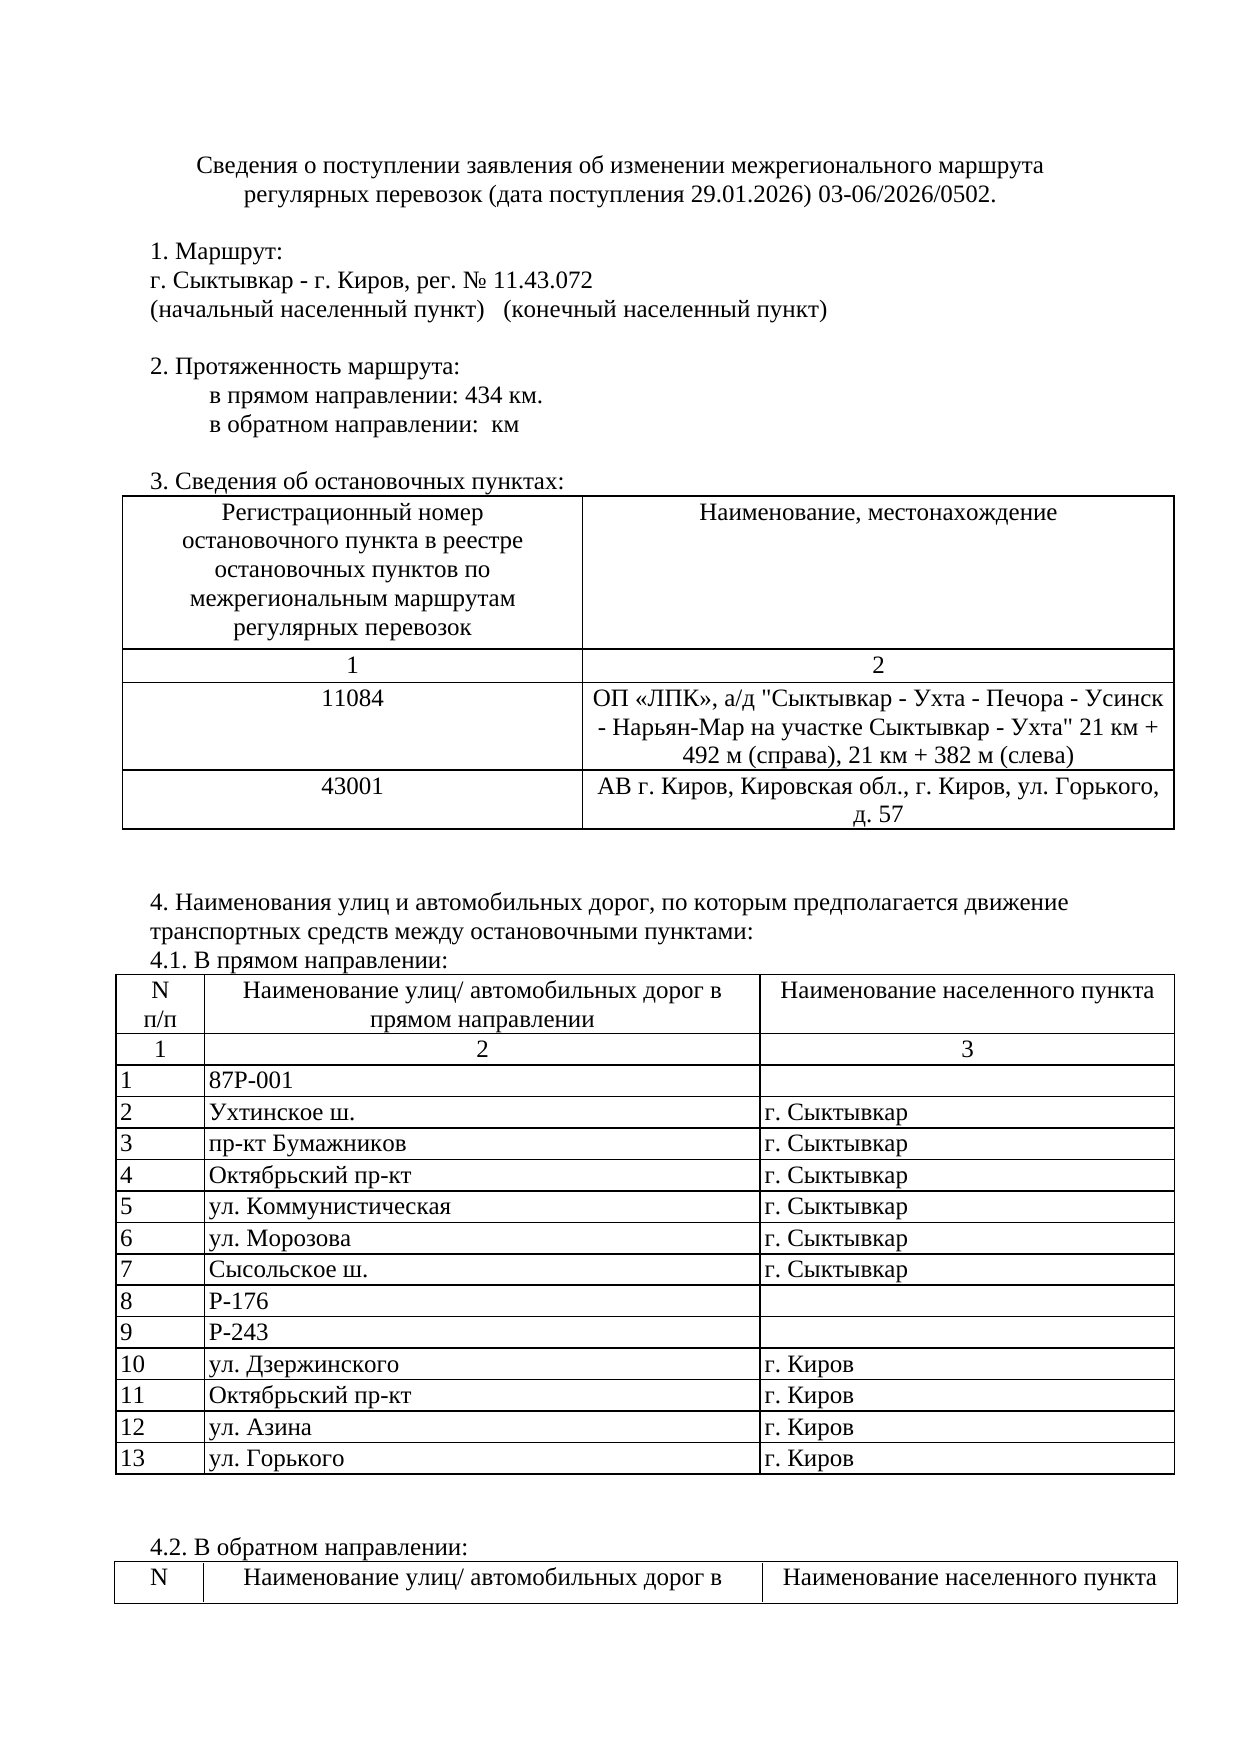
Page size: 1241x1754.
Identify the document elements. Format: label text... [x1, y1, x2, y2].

table_cell 3 [117, 1129, 204, 1158]
table_cell г. Сыктывкар [761, 1160, 1174, 1190]
table_cell 87Р-001 [205, 1066, 759, 1096]
text 4.1. В прямом направлении: [150, 945, 1090, 973]
table_header Наименование, местонахождение [583, 497, 1173, 648]
table_cell 7 [117, 1255, 204, 1284]
table_cell г. Сыктывкар [761, 1192, 1174, 1221]
text г. Сыктывкар - г. Киров, рег. № 11.43.072 [150, 265, 1090, 294]
table_cell ул. Азина [205, 1412, 759, 1442]
table_cell 1 [123, 650, 582, 681]
table_cell Октябрьский пр-кт [205, 1380, 759, 1410]
table_cell г. Киров [761, 1443, 1174, 1473]
table_cell [761, 1286, 1174, 1316]
table_cell Ухтинское ш. [205, 1097, 759, 1127]
table_cell 2 [205, 1034, 759, 1064]
table_cell ОП «ЛПК», а/д "Сыктывкар - Ухта - Печора - Усинск - Нарьян-Мар на участке Сыктывкар - Ухта" 21 км + 492 м (справа), 21 км + 382 м (слева) [583, 683, 1173, 769]
text в обратном направлении: км [150, 409, 1090, 437]
table_cell г. Сыктывкар [761, 1129, 1174, 1158]
table_cell 11 [117, 1380, 204, 1410]
table_cell г. Киров [761, 1349, 1174, 1379]
table_cell ул. Горького [205, 1443, 759, 1473]
table_cell 43001 [123, 771, 582, 828]
table_header Наименование улиц/ автомобильных дорог в прямом направлении [205, 975, 759, 1033]
table_cell 8 [117, 1286, 204, 1316]
table_cell ул. Дзержинского [205, 1349, 759, 1379]
text (начальный населенный пункт) (конечный населенный пункт) [150, 294, 1090, 322]
text 4.2. В обратном направлении: [150, 1532, 1090, 1561]
table_cell г. Киров [761, 1412, 1174, 1442]
text в прямом направлении: 434 км. [150, 380, 1090, 409]
table_header Регистрационный номер остановочного пункта в реестре остановочных пунктов по межрегиональным маршрутам регулярных перевозок [123, 497, 582, 648]
table_cell ул. Коммунистическая [205, 1192, 759, 1221]
table_cell 11084 [123, 683, 582, 769]
table_header Наименование населенного пункта [761, 975, 1174, 1033]
table_cell г. Сыктывкар [761, 1223, 1174, 1253]
table_cell [761, 1066, 1174, 1096]
text 3. Сведения об остановочных пунктах: [150, 466, 1090, 495]
table_cell г. Сыктывкар [761, 1097, 1174, 1127]
table_cell 2 [117, 1097, 204, 1127]
table_cell ул. Морозова [205, 1223, 759, 1253]
table_cell г. Сыктывкар [761, 1255, 1174, 1284]
text Сведения о поступлении заявления об изменении межрегионального маршрута регулярных перевозок (дата поступления 29.01.2026) 03-06/2026/0502. [150, 150, 1090, 207]
table_cell 9 [117, 1317, 204, 1347]
table_cell 12 [117, 1412, 204, 1442]
table_cell Сысольское ш. [205, 1255, 759, 1284]
text 4. Наименования улиц и автомобильных дорог, по которым предполагается движение транспортных средств между остановочными пунктами: [150, 887, 1090, 945]
table_cell 6 [117, 1223, 204, 1253]
table_header N п/п [115, 1562, 203, 1602]
table_cell 5 [117, 1192, 204, 1221]
table_cell г. Киров [761, 1380, 1174, 1410]
table_cell пр-кт Бумажников [205, 1129, 759, 1158]
text 2. Протяженность маршрута: [150, 351, 1090, 380]
table_header N п/п [117, 975, 204, 1033]
text 1. Маршрут: [150, 236, 1090, 265]
table_cell 3 [761, 1034, 1174, 1064]
table_cell 4 [117, 1160, 204, 1190]
table_cell 13 [117, 1443, 204, 1473]
table_cell 1 [117, 1066, 204, 1096]
table_cell Р-176 [205, 1286, 759, 1316]
table_cell Р-243 [205, 1317, 759, 1347]
table_cell 2 [583, 650, 1173, 681]
table_cell АВ г. Киров, Кировская обл., г. Киров, ул. Горького, д. 57 [583, 771, 1173, 828]
table_cell Октябрьский пр-кт [205, 1160, 759, 1190]
table_cell [761, 1317, 1174, 1347]
table_cell 1 [117, 1034, 204, 1064]
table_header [204, 1562, 762, 1602]
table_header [763, 1562, 1177, 1602]
table_cell 10 [117, 1349, 204, 1379]
